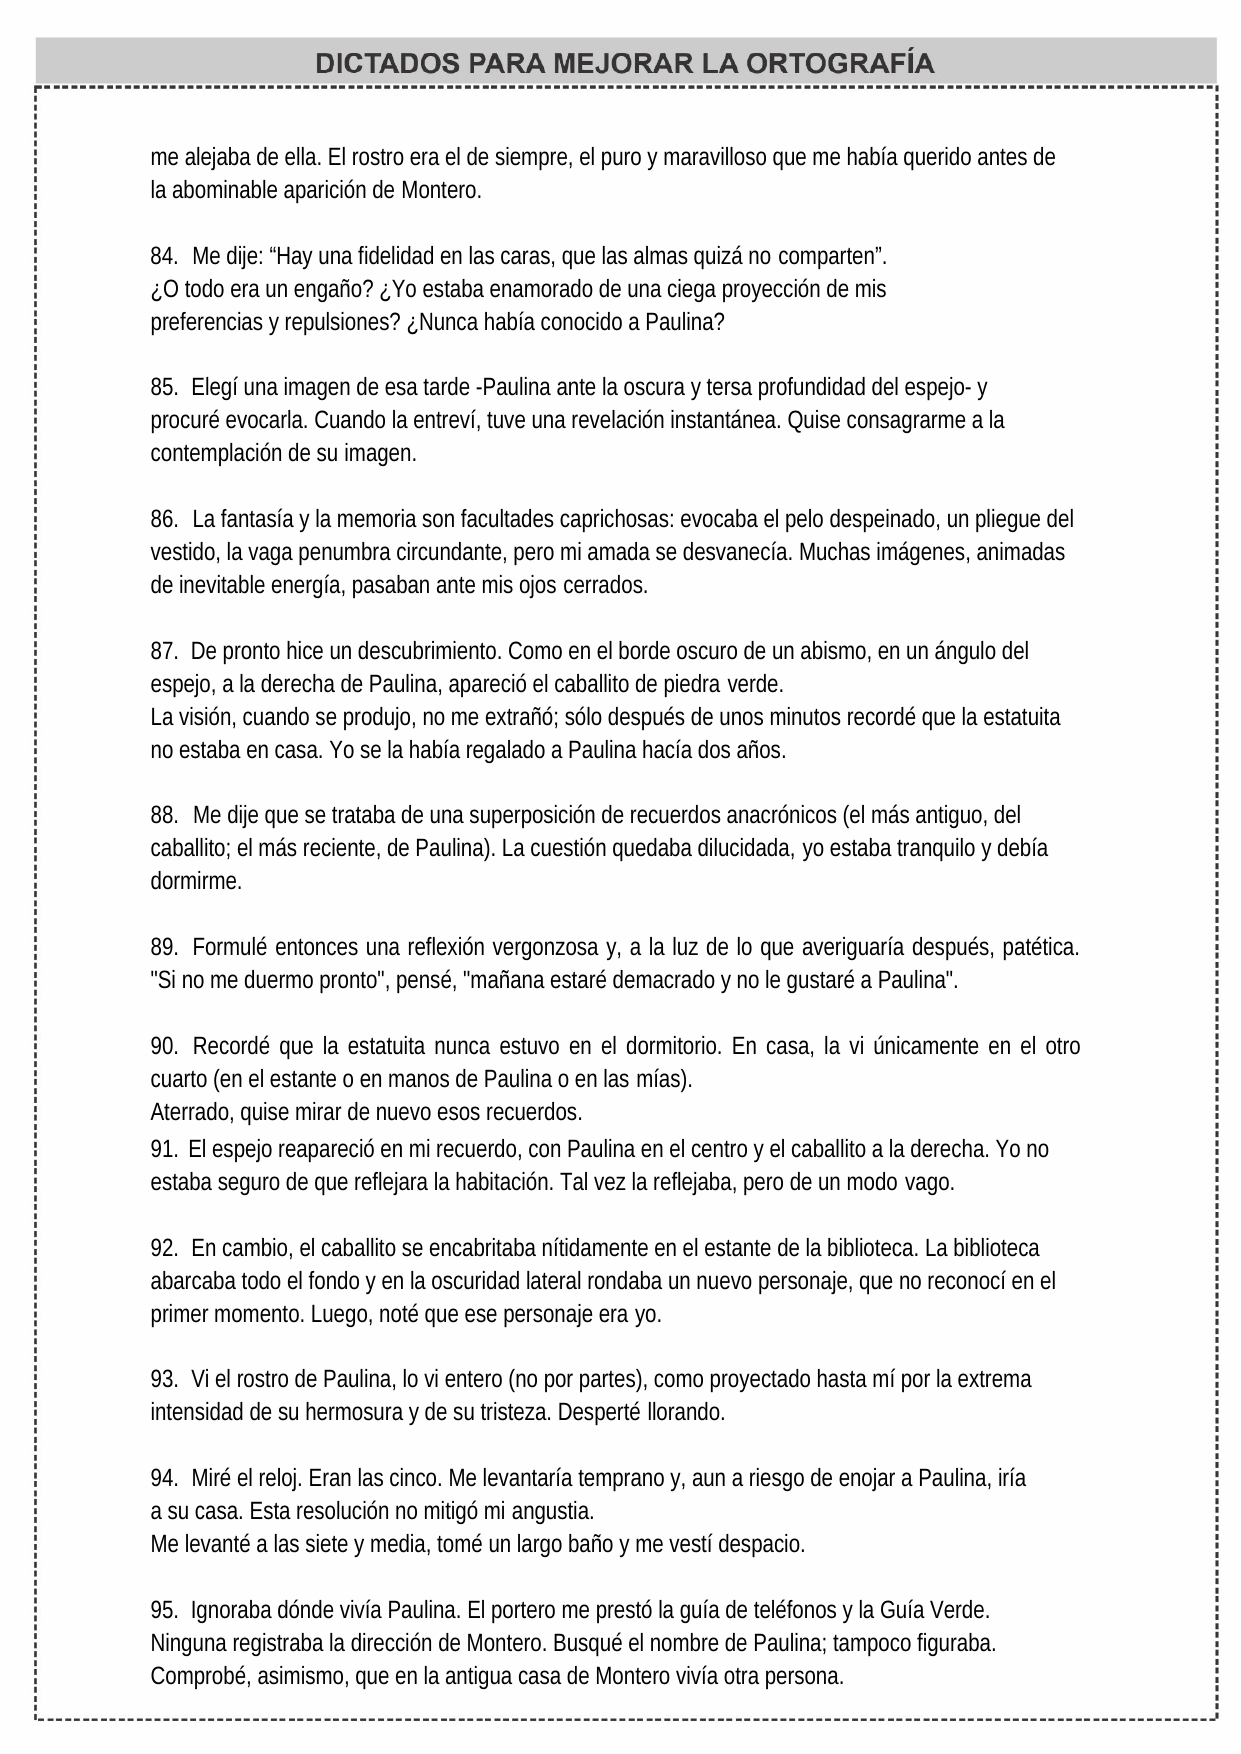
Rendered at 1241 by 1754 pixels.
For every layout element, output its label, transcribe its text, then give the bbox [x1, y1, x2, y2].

list Ignoraba dónde vivía Paulina. El portero me prestó la guía de teléfonos y la Guía Verde. Ninguna registraba la dirección de Montero. Busqué el nombre de Paulina; tampoco figuraba. Comprobé, asimismo, que en la antigua casa de Montero vivía otra persona. [150, 1595, 1055, 1689]
list De pronto hice un descubrimiento. Como en el borde oscuro de un abismo, en un ángulo del espejo, a la derecha de Paulina, apareció el caballito de piedra verde. [150, 636, 1047, 697]
list Recordé que la estatuita nunca estuvo en el dormitorio. En casa, la vi únicamente en el otro cuarto (en el estante o en manos de Paulina o en las mías). [150, 1031, 1084, 1093]
list Miré el reloj. Eran las cinco. Me levantaría temprano y, aun a riesgo de enojar a Paulina, iría a su casa. Esta resolución no mitigó mi angustia. [150, 1463, 1029, 1525]
text ¿O todo era un engaño? ¿Yo estaba enamorado de una ciega proyección de mis preferencias y repulsiones? ¿Nunca había conocido a Paulina? [150, 273, 981, 335]
list Elegí una imagen de esa tarde -Paulina ante la oscura y tersa profundidad del espejo- y procuré evocarla. Cuando la entreví, tuve una revelación instantánea. Quise consagrarme a la contemplación de su imagen. [150, 372, 1050, 467]
list La fantasía y la memoria son facultades caprichosas: evocaba el pelo despeinado, un pliegue del vestido, la vaga penumbra circundante, pero mi amada se desvanecía. Muchas imágenes, animadas de inevitable energía, pasaban ante mis ojos cerrados. [150, 504, 1082, 599]
list Vi el rostro de Paulina, lo vi entero (no por partes), como proyectado hasta mí por la extrema intensidad de su hermosura y de su tristeza. Desperté llorando. [150, 1364, 1081, 1426]
list El espejo reapareció en mi recuerdo, con Paulina en el centro y el caballito a la derecha. Yo no estaba seguro de que reflejara la habitación. Tal vez la reflejaba, pero de un modo vago. [150, 1134, 1074, 1196]
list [150, 142, 1078, 203]
text Me levanté a las siete y media, tomé un largo baño y me vestí despacio. [150, 1529, 1165, 1558]
picture [0, 0, 1241, 1754]
text La visión, cuando se produjo, no me extrañó; sólo después de unos minutos recordé que la estatuita no estaba en casa. Yo se la había regalado a Paulina hacía dos años. [150, 702, 1084, 763]
text Aterrado, quise mirar de nuevo esos recuerdos. [150, 1097, 1165, 1126]
list Me dije que se trataba de una superposición de recuerdos anacrónicos (el más antiguo, del caballito; el más reciente, de Paulina). La cuestión quedaba dilucidada, yo estaba tranquilo y debía dormirme. [150, 801, 1063, 895]
list Formulé entonces una reflexión vergonzosa y, a la luz de lo que averiguaría después, patética. "Si no me duermo pronto", pensé, "mañana estaré demacrado y no le gustaré a Paulina". [150, 932, 1083, 994]
list En cambio, el caballito se encabritaba nítidamente en el estante de la biblioteca. La biblioteca abarcaba todo el fondo y en la oscuridad lateral rondaba un nuevo personaje, que no reconocí en el primer momento. Luego, noté que ese personaje era yo. [150, 1233, 1076, 1327]
list Me dije: “Hay una fidelidad en las caras, que las almas quizá no comparten”. [150, 241, 1165, 269]
